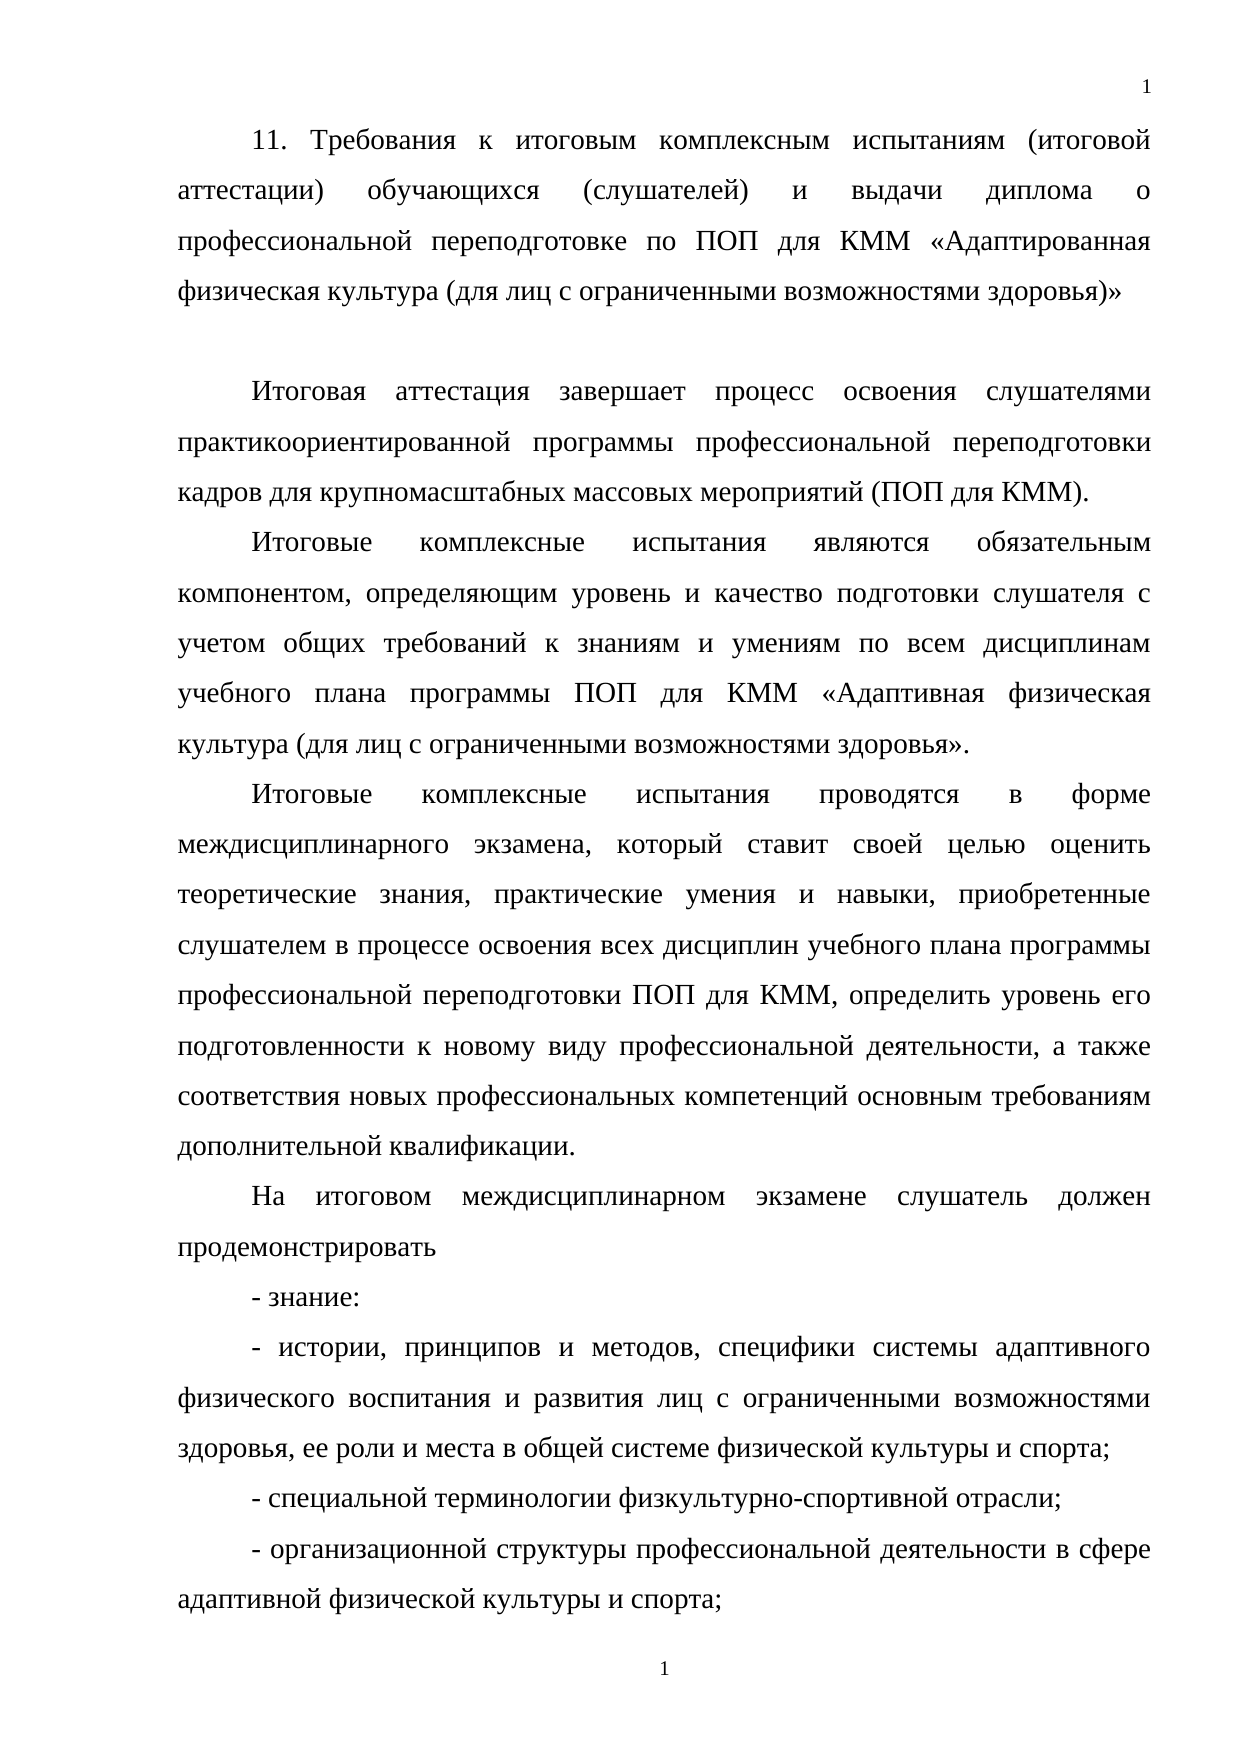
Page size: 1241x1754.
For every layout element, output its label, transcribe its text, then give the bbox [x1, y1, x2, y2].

text Итоговая аттестация завершает процесс освоения слушателями практикоориентированной программы профессиональной переподготовки кадров для крупномасштабных массовых мероприятий (ПОП для КММ). [177, 373, 1152, 508]
text Итоговые комплексные испытания являются обязательным компонентом, определяющим уровень и качество подготовки слушателя с учетом общих требований к знаниям и умениям по всем дисциплинам учебного плана программы ПОП для КММ «Адаптивная физическая культура (для лиц с ограниченными возможностями здоровья». [177, 524, 1152, 759]
text - специальной терминологии физкультурно-спортивной отрасли; [177, 1480, 1152, 1514]
text На итоговом междисциплинарном экзамене слушатель должен продемонстрировать [177, 1178, 1152, 1262]
text - знание: [177, 1279, 1152, 1313]
text Итоговые комплексные испытания проводятся в форме междисциплинарного экзамена, который ставит своей целью оценить теоретические знания, практические умения и навыки, приобретенные слушателем в процессе освоения всех дисциплин учебного плана программы профессиональной переподготовки ПОП для КММ, определить уровень его подготовленности к новому виду профессиональной деятельности, а также соответствия новых профессиональных компетенций основным требованиям дополнительной квалификации. [177, 776, 1152, 1162]
text 11. Требования к итоговым комплексным испытаниям (итоговой аттестации) обучающихся (слушателей) и выдачи диплома о профессиональной переподготовке по ПОП для КММ «Адаптированная физическая культура (для лиц с ограниченными возможностями здоровья)» [177, 122, 1152, 306]
text - организационной структуры профессиональной деятельности в сфере адаптивной физической культуры и спорта; [177, 1531, 1152, 1614]
text - истории, принципов и методов, специфики системы адаптивного физического воспитания и развития лиц с ограниченными возможностями здоровья, ее роли и места в общей системе физической культуры и спорта; [177, 1329, 1152, 1464]
